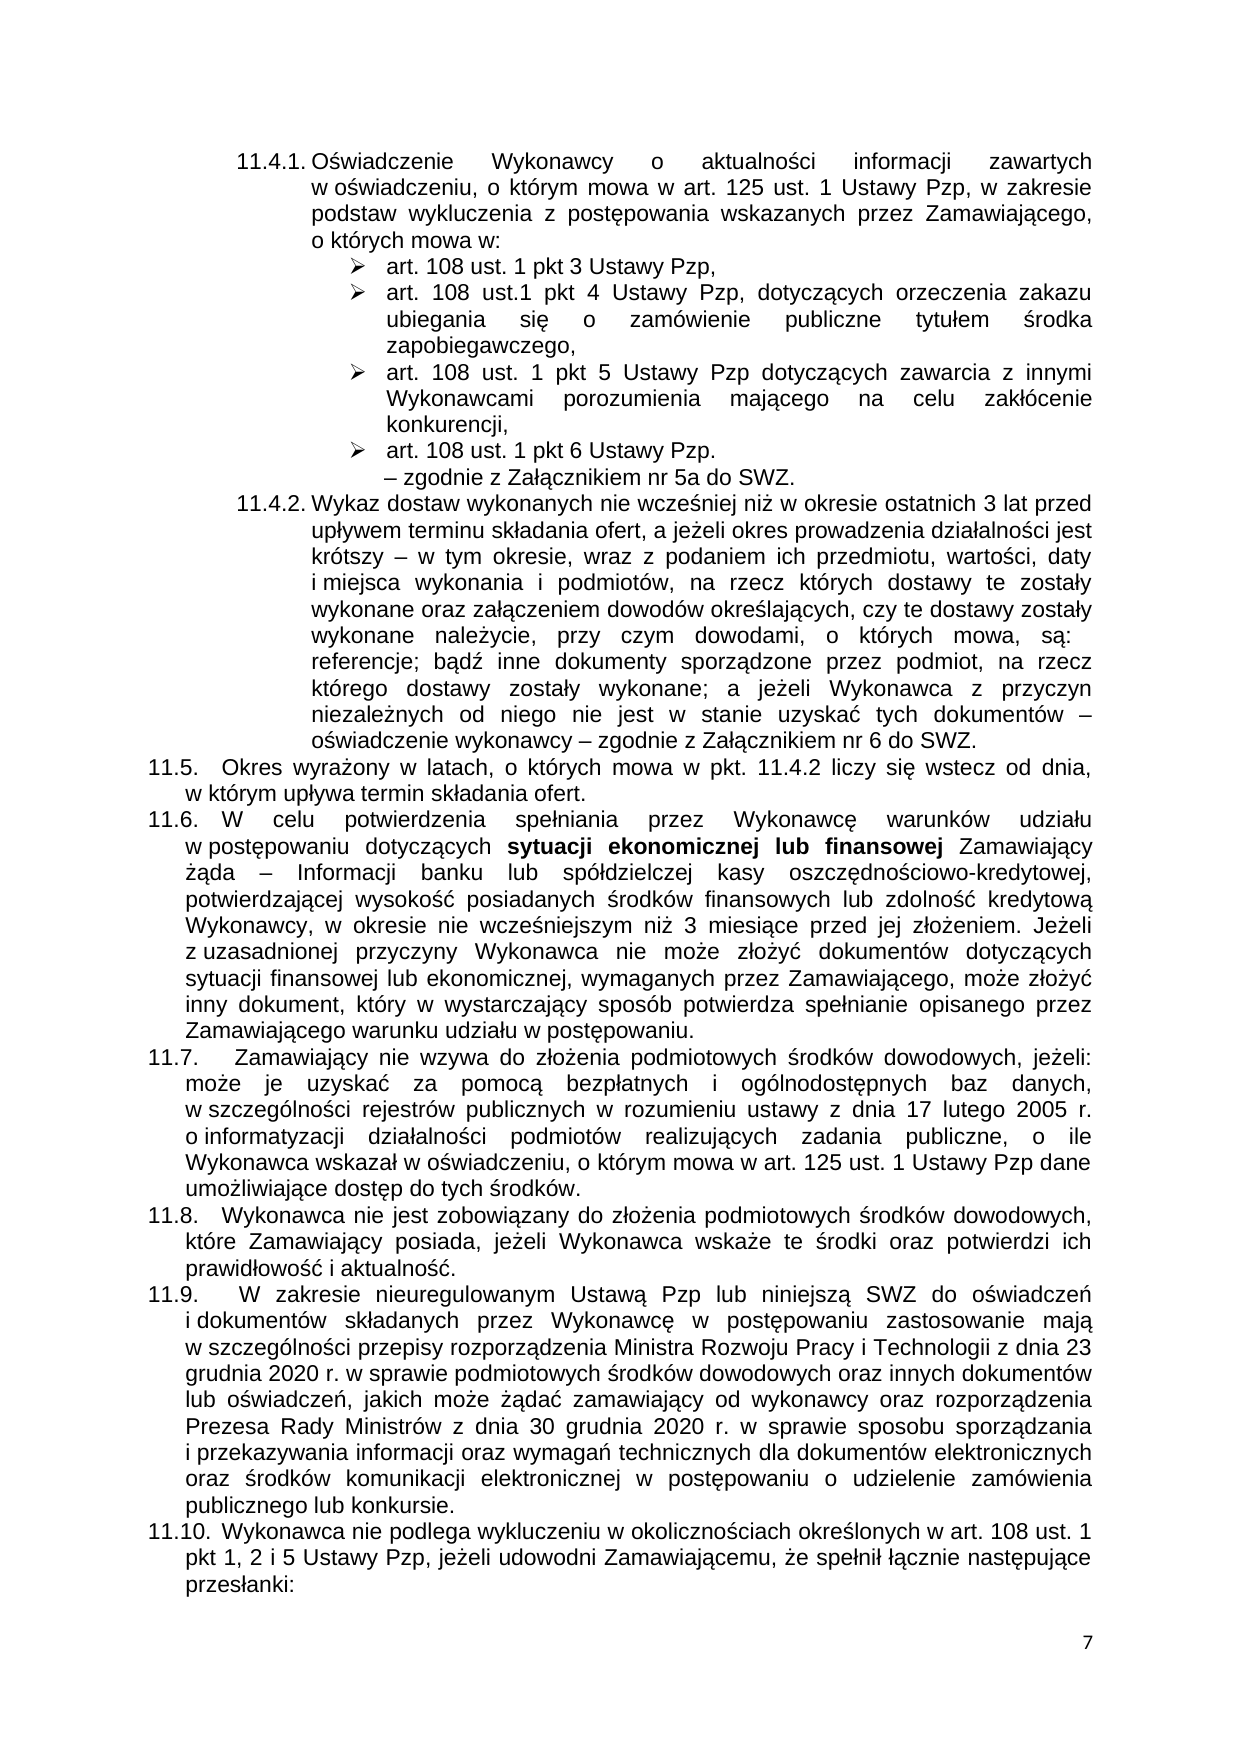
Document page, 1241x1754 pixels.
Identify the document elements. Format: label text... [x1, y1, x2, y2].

list Zamawiający nie wzywa do złożenia podmiotowych środków dowodowych, jeżeli: może je uzyskać za pomocą bezpłatnych i ogólnodostępnych baz danych, w szczególności rejestrów publicznych w rozumieniu ustawy z dnia 17 lutego 2005 r. o informatyzacji działalności podmiotów realizujących zadania publiczne, o ile Wykonawca wskazał w oświadczeniu, o którym mowa w art. 125 ust. 1 Ustawy Pzp dane umożliwiające dostęp do tych środków. [148, 1044, 1093, 1202]
list art. 108 ust. 1 pkt 5 Ustawy Pzp dotyczących zawarcia z innymi Wykonawcami porozumienia mającego na celu zakłócenie konkurencji, [349, 358, 1093, 437]
list W celu potwierdzenia spełniania przez Wykonawcę warunków udziału w postępowaniu dotyczących sytuacji ekonomicznej lub finansowej Zamawiający żąda – Informacji banku lub spółdzielczej kasy oszczędnościowo-kredytowej, potwierdzającej wysokość posiadanych środków finansowych lub zdolność kredytową Wykonawcy, w okresie nie wcześniejszym niż 3 miesiące przed jej złożeniem. Jeżeli z uzasadnionej przyczyny Wykonawca nie może złożyć dokumentów dotyczących sytuacji finansowej lub ekonomicznej, wymaganych przez Zamawiającego, może złożyć inny dokument, który w wystarczający sposób potwierdza spełnianie opisanego przez Zamawiającego warunku udziału w postępowaniu. [148, 806, 1093, 1044]
list art. 108 ust. 1 pkt 3 Ustawy Pzp, [349, 253, 1093, 279]
list W zakresie nieuregulowanym Ustawą Pzp lub niniejszą SWZ do oświadczeń i dokumentów składanych przez Wykonawcę w postępowaniu zastosowanie mają w szczególności przepisy rozporządzenia Ministra Rozwoju Pracy i Technologii z dnia 23 grudnia 2020 r. w sprawie podmiotowych środków dowodowych oraz innych dokumentów lub oświadczeń, jakich może żądać zamawiający od wykonawcy oraz rozporządzenia Prezesa Rady Ministrów z dnia 30 grudnia 2020 r. w sprawie sposobu sporządzania i przekazywania informacji oraz wymagań technicznych dla dokumentów elektronicznych oraz środków komunikacji elektronicznej w postępowaniu o udzielenie zamówienia publicznego lub konkursie. [148, 1281, 1093, 1518]
list Okres wyrażony w latach, o których mowa w pkt. 11.4.2 liczy się wstecz od dnia, w którym upływa termin składania ofert. [148, 754, 1093, 806]
list Wykonawca nie podlega wykluczeniu w okolicznościach określonych w art. 108 ust. 1 pkt 1, 2 i 5 Ustawy Pzp, jeżeli udowodni Zamawiającemu, że spełnił łącznie następujące przesłanki: [148, 1518, 1093, 1597]
list Wykonawca nie jest zobowiązany do złożenia podmiotowych środków dowodowych, które Zamawiający posiada, jeżeli Wykonawca wskaże te środki oraz potwierdzi ich prawidłowość i aktualność. [148, 1202, 1093, 1281]
list art. 108 ust. 1 pkt 6 Ustawy Pzp. [349, 437, 1093, 464]
list Oświadczenie Wykonawcy o aktualności informacji zawartych w oświadczeniu, o którym mowa w art. 125 ust. 1 Ustawy Pzp, w zakresie podstaw wykluczenia z postępowania wskazanych przez Zamawiającego, o których mowa w: [236, 148, 1093, 253]
list Wykaz dostaw wykonanych nie wcześniej niż w okresie ostatnich 3 lat przed upływem terminu składania ofert, a jeżeli okres prowadzenia działalności jest krótszy – w tym okresie, wraz z podaniem ich przedmiotu, wartości, daty i miejsca wykonania i podmiotów, na rzecz których dostawy te zostały wykonane oraz załączeniem dowodów określających, czy te dostawy zostały wykonane należycie, przy czym dowodami, o których mowa, są: referencje; bądź inne dokumenty sporządzone przez podmiot, na rzecz którego dostawy zostały wykonane; a jeżeli Wykonawca z przyczyn niezależnych od niego nie jest w stanie uzyskać tych dokumentów – oświadczenie wykonawcy – zgodnie z Załącznikiem nr 6 do SWZ. [236, 490, 1093, 754]
list art. 108 ust.1 pkt 4 Ustawy Pzp, dotyczących orzeczenia zakazu ubiegania się o zamówienie publiczne tytułem środka zapobiegawczego, [349, 279, 1093, 358]
list – zgodnie z Załącznikiem nr 5a do SWZ. [384, 464, 1093, 490]
